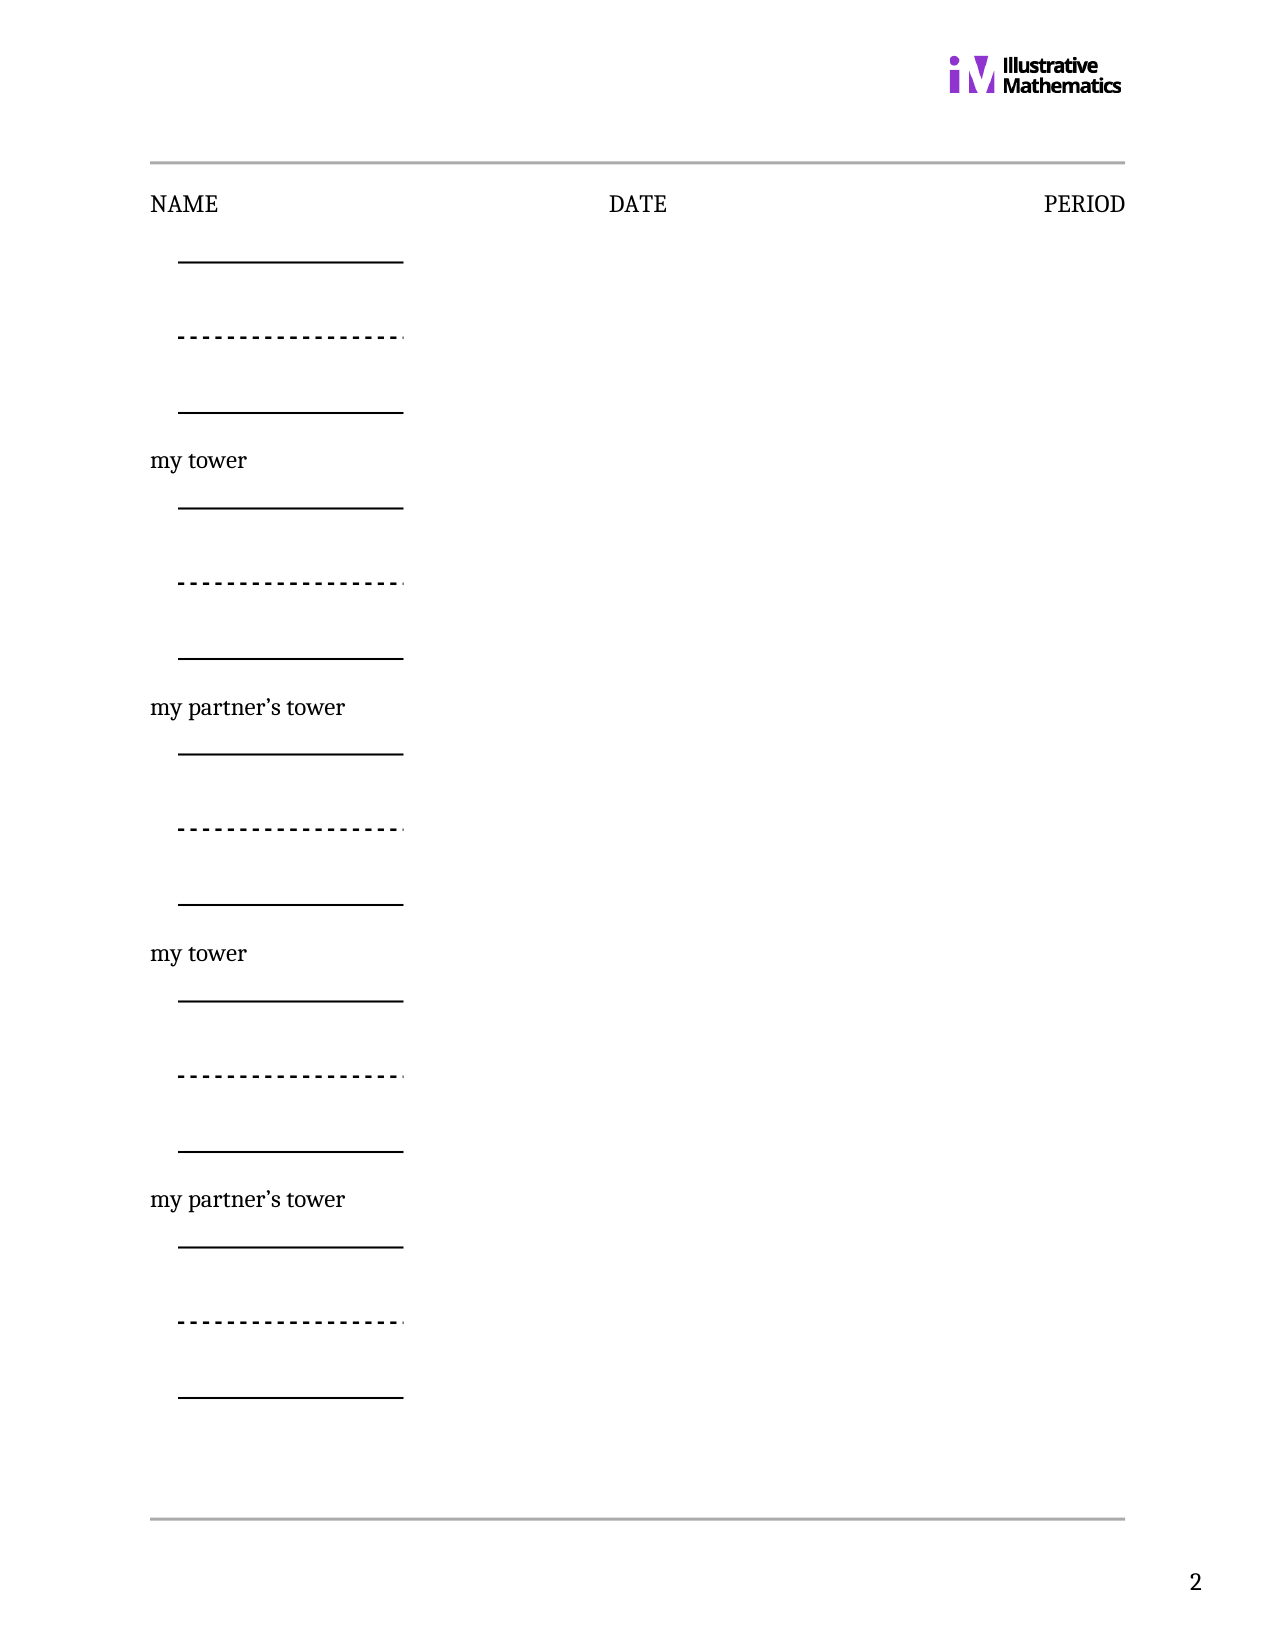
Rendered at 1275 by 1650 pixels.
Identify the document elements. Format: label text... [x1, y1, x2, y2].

text my partner’s tower [150, 692, 1125, 721]
picture [168, 740, 413, 920]
text my tower [150, 446, 1125, 475]
picture [168, 986, 413, 1167]
text my partner’s tower [150, 1185, 1125, 1214]
picture [168, 1232, 413, 1413]
text my tower [150, 939, 1125, 967]
picture [168, 493, 413, 674]
picture [168, 247, 413, 428]
picture [949, 55, 1121, 93]
